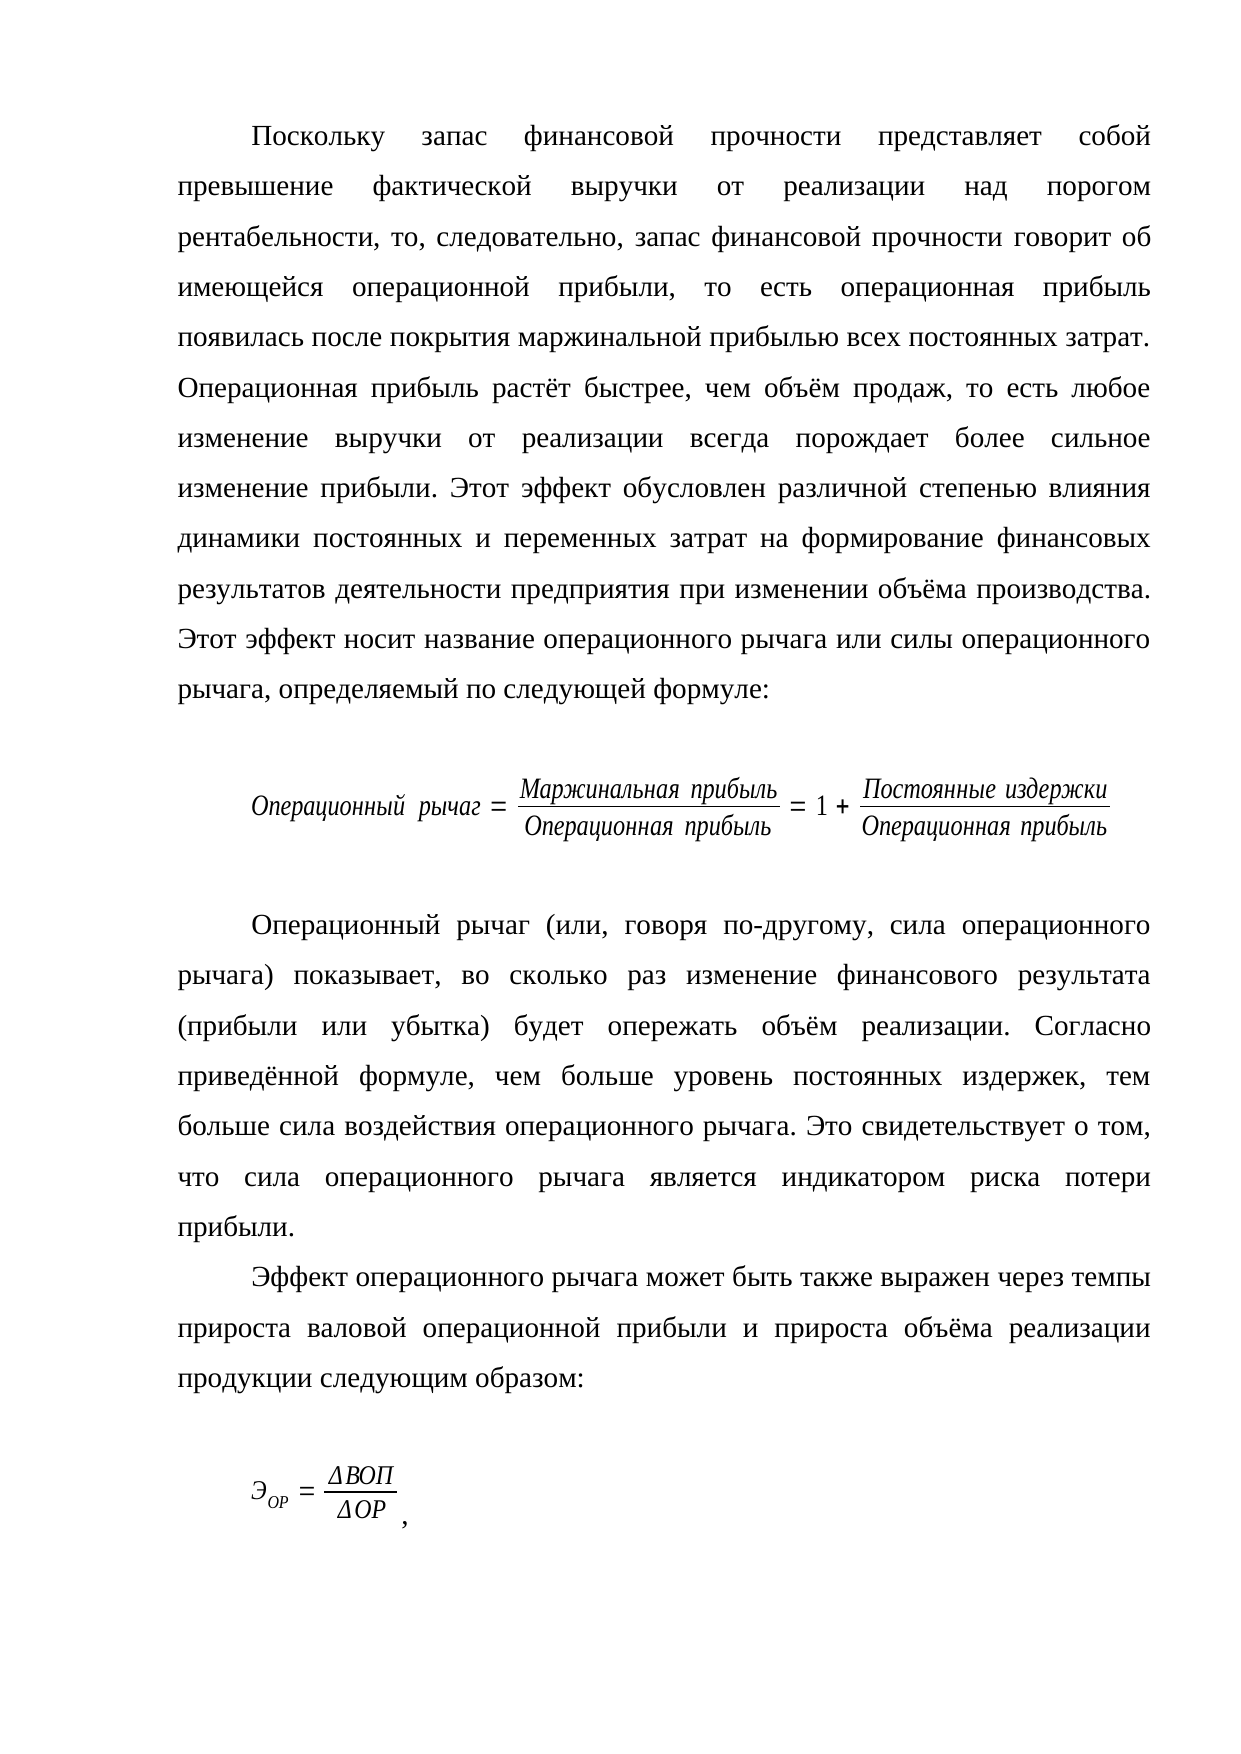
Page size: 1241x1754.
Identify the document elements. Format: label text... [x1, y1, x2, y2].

text Операционный рычаг (или, говоря по-другому, сила операционного рычага) показывает, во сколько раз изменение финансового результата (прибыли или убытка) будет опережать объём реализации. Согласно приведённой формуле, чем больше уровень постоянных издержек, тем больше сила воздействия операционного рычага. Это свидетельствует о том, что сила операционного рычага является индикатором риска потери прибыли. [177, 907, 1152, 1243]
text Поскольку запас финансовой прочности представляет собой превышение фактической выручки от реализации над порогом рентабельности, то, следовательно, запас финансовой прочности говорит об имеющейся операционной прибыли, то есть операционная прибыль появилась после покрытия маржинальной прибылью всех постоянных затрат. Операционная прибыль растёт быстрее, чем объём продаж, то есть любое изменение выручки от реализации всегда порождает более сильное изменение прибыли. Этот эффект обусловлен различной степенью влияния динамики постоянных и переменных затрат на формирование финансовых результатов деятельности предприятия при изменении объёма производства. Этот эффект носит название операционного рычага или силы операционного рычага, определяемый по следующей формуле: [177, 118, 1152, 705]
text Эффект операционного рычага может быть также выражен через темпы прироста валовой операционной прибыли и прироста объёма реализации продукции следующим образом: [177, 1259, 1152, 1393]
text , [177, 1461, 1152, 1531]
